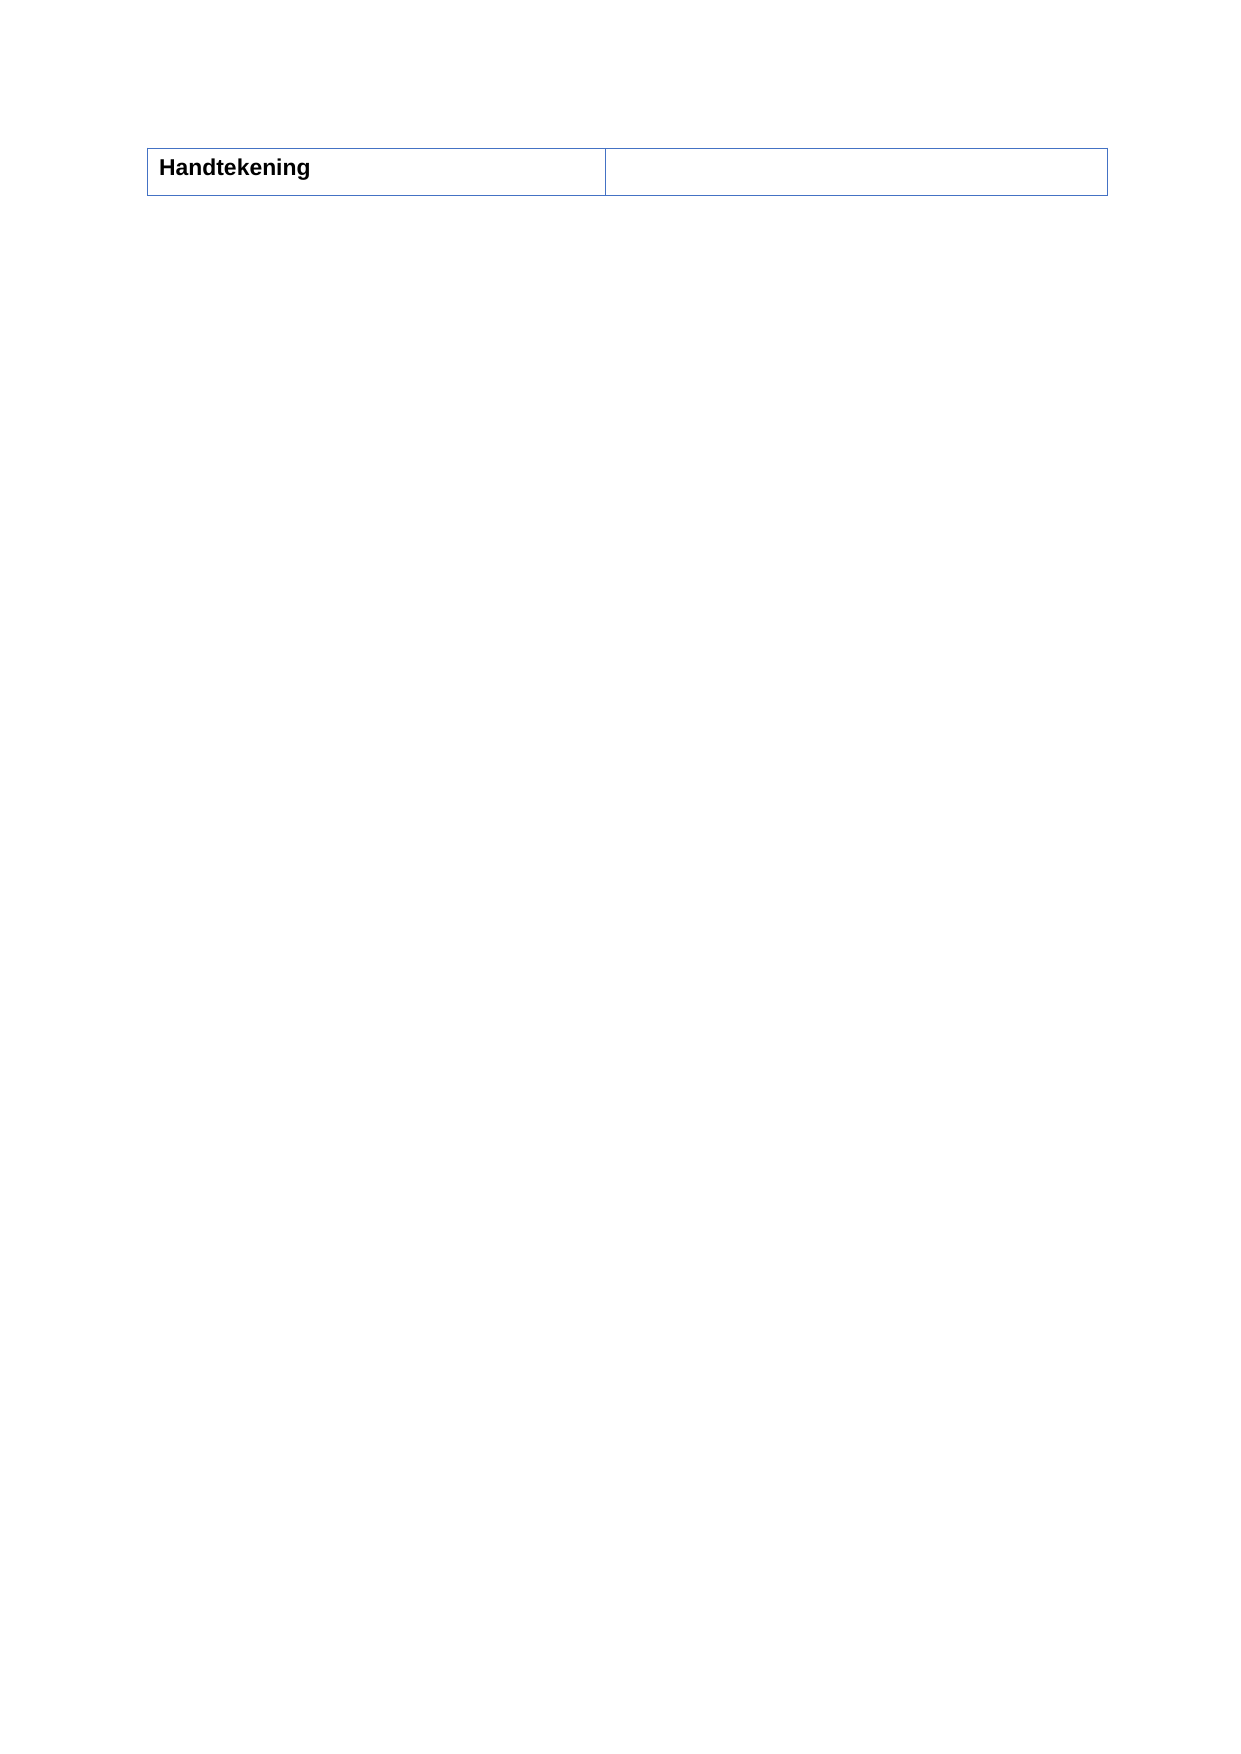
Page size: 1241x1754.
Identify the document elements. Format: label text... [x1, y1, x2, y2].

table_cell Handtekening [148, 149, 605, 195]
table_cell [606, 149, 1107, 195]
